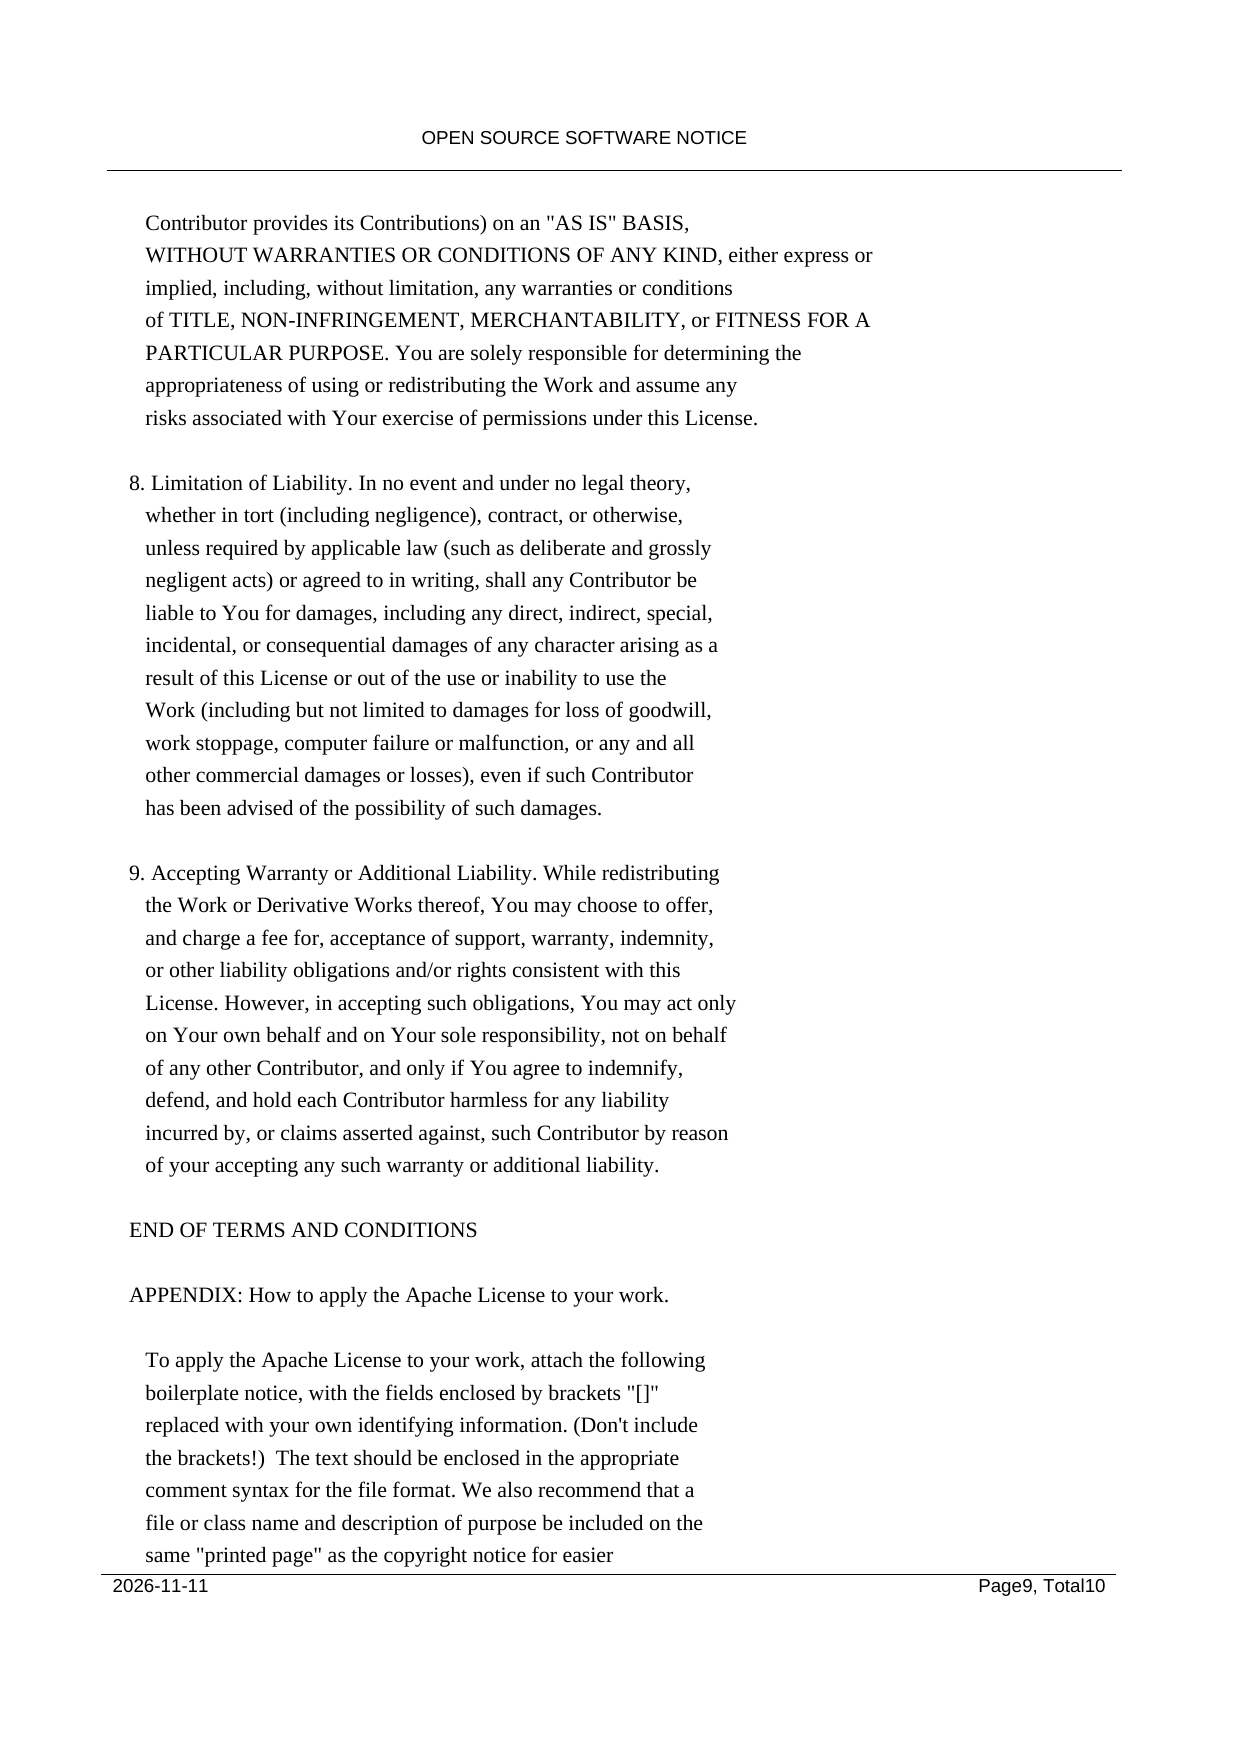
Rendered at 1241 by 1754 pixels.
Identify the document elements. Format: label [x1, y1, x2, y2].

text [112, 206, 1128, 1571]
